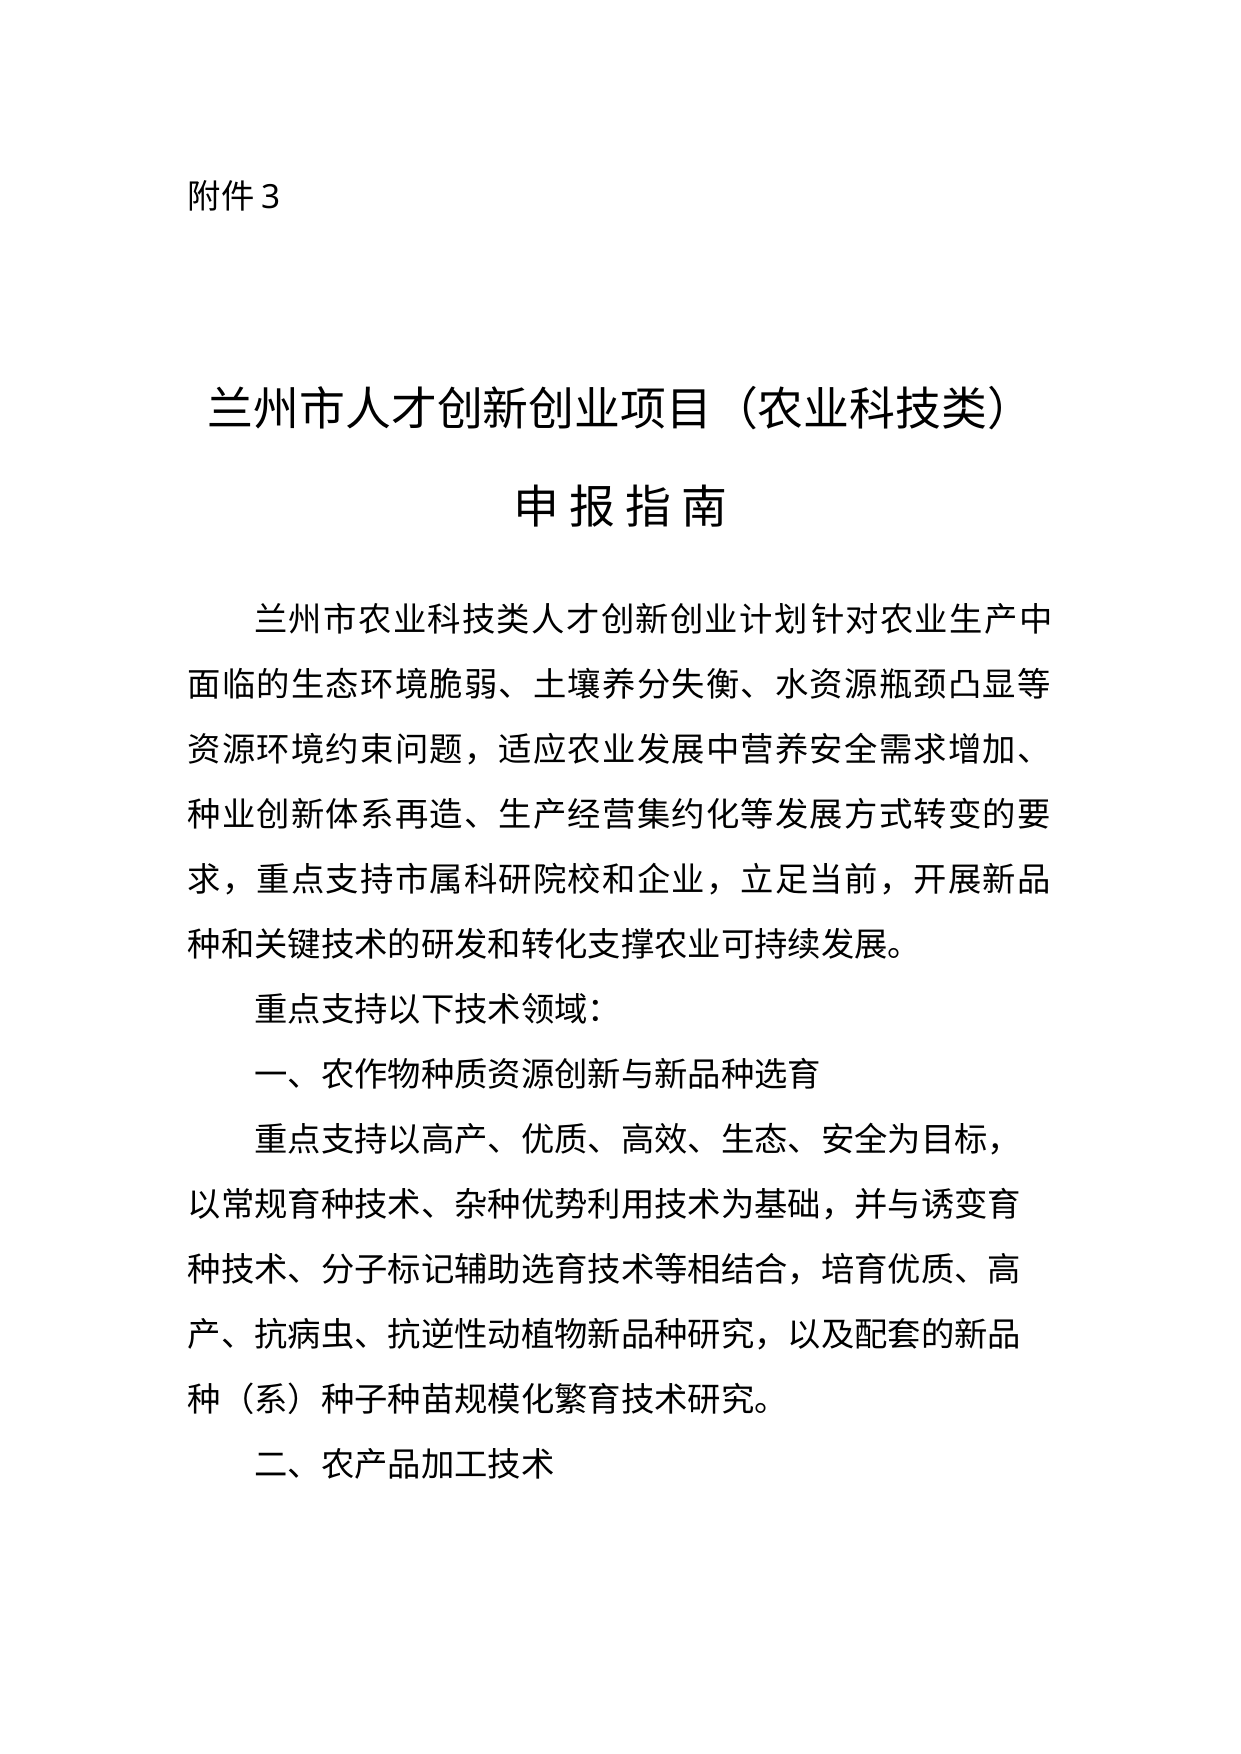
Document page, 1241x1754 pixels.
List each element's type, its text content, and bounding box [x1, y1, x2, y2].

text 二、农产品加工技术 [187, 1429, 1053, 1494]
text 兰州市人才创新创业项目（农业科技类） [187, 357, 1053, 454]
text 兰州市农业科技类人才创新创业计划针对农业生产中面临的生态环境脆弱、土壤养分失衡、水资源瓶颈凸显等资源环境约束问题，适应农业发展中营养安全需求增加、种业创新体系再造、生产经营集约化等发展方式转变的要求，重点支持市属科研院校和企业，立足当前，开展新品种和关键技术的研发和转化支撑农业可持续发展。 [187, 584, 1053, 974]
text 一、农作物种质资源创新与新品种选育 [187, 1039, 1053, 1104]
text 重点支持以下技术领域： [187, 974, 1053, 1039]
text 重点支持以高产、优质、高效、生态、安全为目标，以常规育种技术、杂种优势利用技术为基础，并与诱变育种技术、分子标记辅助选育技术等相结合，培育优质、高产、抗病虫、抗逆性动植物新品种研究，以及配套的新品种（系）种子种苗规模化繁育技术研究。 [187, 1104, 1053, 1429]
text 申 报 指 南 [187, 454, 1053, 552]
text 附件3 [187, 162, 1053, 227]
